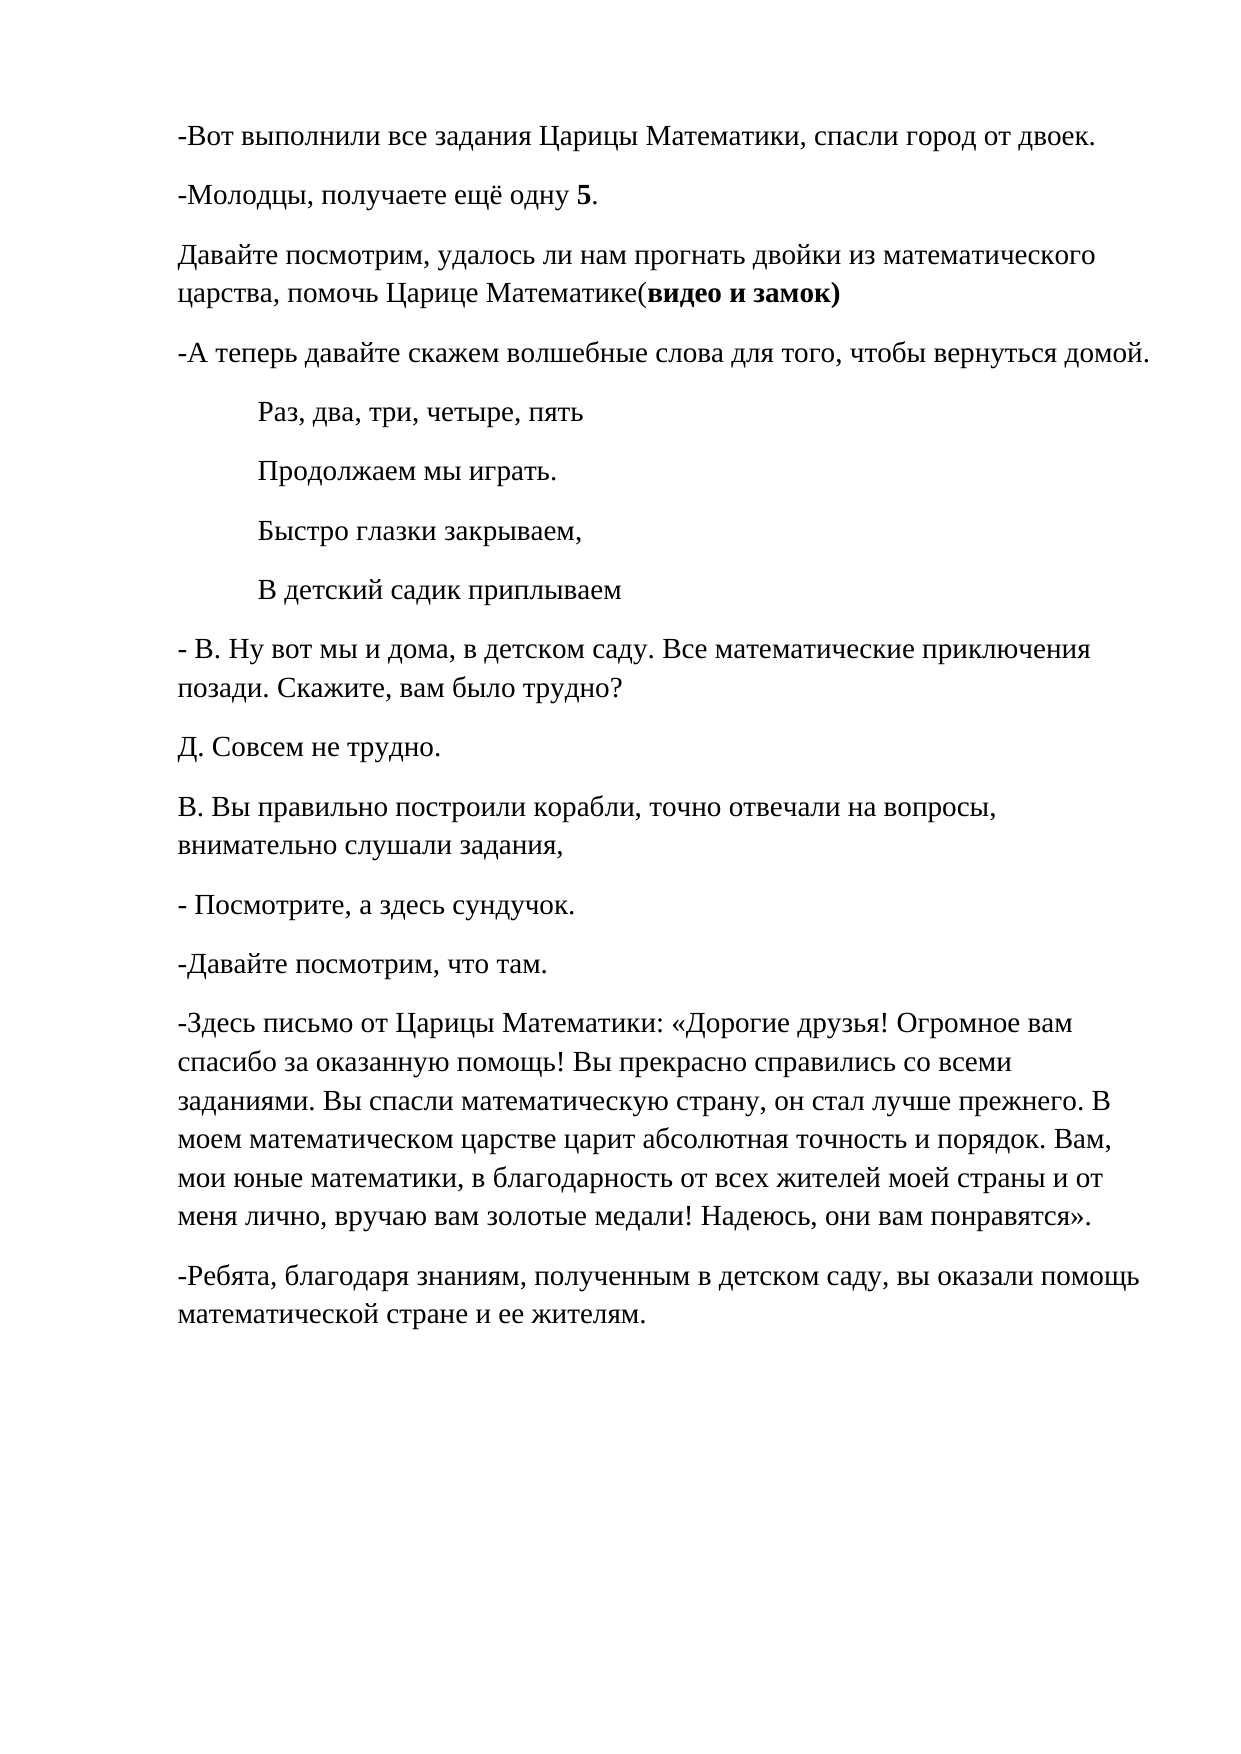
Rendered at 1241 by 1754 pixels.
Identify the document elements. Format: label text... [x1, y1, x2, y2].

text -А теперь давайте скажем волшебные слова для того, чтобы вернуться домой. [177, 335, 1152, 368]
text - Посмотрите, а здесь сундучок. [177, 887, 1152, 920]
text Д. Совсем не трудно. [177, 729, 1152, 763]
text - В. Ну вот мы и дома, в детском саду. Все математические приключения позади. Скажите, вам было трудно? [177, 632, 1152, 704]
text Продолжаем мы играть. [177, 453, 1152, 487]
text -Здесь письмо от Царицы Математики: «Дорогие друзья! Огромное вам спасибо за оказанную помощь! Вы прекрасно справились со всеми заданиями. Вы спасли математическую страну, он стал лучше прежнего. В моем математическом царстве царит абсолютная точность и порядок. Вам, мои юные математики, в благодарность от всех жителей моей страны и от меня лично, вручаю вам золотые медали! Надеюсь, они вам понравятся». [177, 1006, 1152, 1232]
text -Давайте посмотрим, что там. [177, 946, 1152, 980]
text -Ребята, благодаря знаниям, полученным в детском саду, вы оказали помощь математической стране и ее жителям. [177, 1258, 1152, 1330]
text В детский садик приплываем [177, 572, 1152, 606]
text -Вот выполнили все задания Царицы Математики, спасли город от двоек. [177, 118, 1152, 152]
text -Молодцы, получаете ещё одну 5. [177, 177, 1152, 211]
text Раз, два, три, четыре, пять [177, 394, 1152, 428]
text Давайте посмотрим, удалось ли нам прогнать двойки из математического царства, помочь Царице Математике(видео и замок) [177, 237, 1152, 309]
text В. Вы правильно построили корабли, точно отвечали на вопросы, внимательно слушали задания, [177, 789, 1152, 861]
text Быстро глазки закрываем, [177, 513, 1152, 546]
